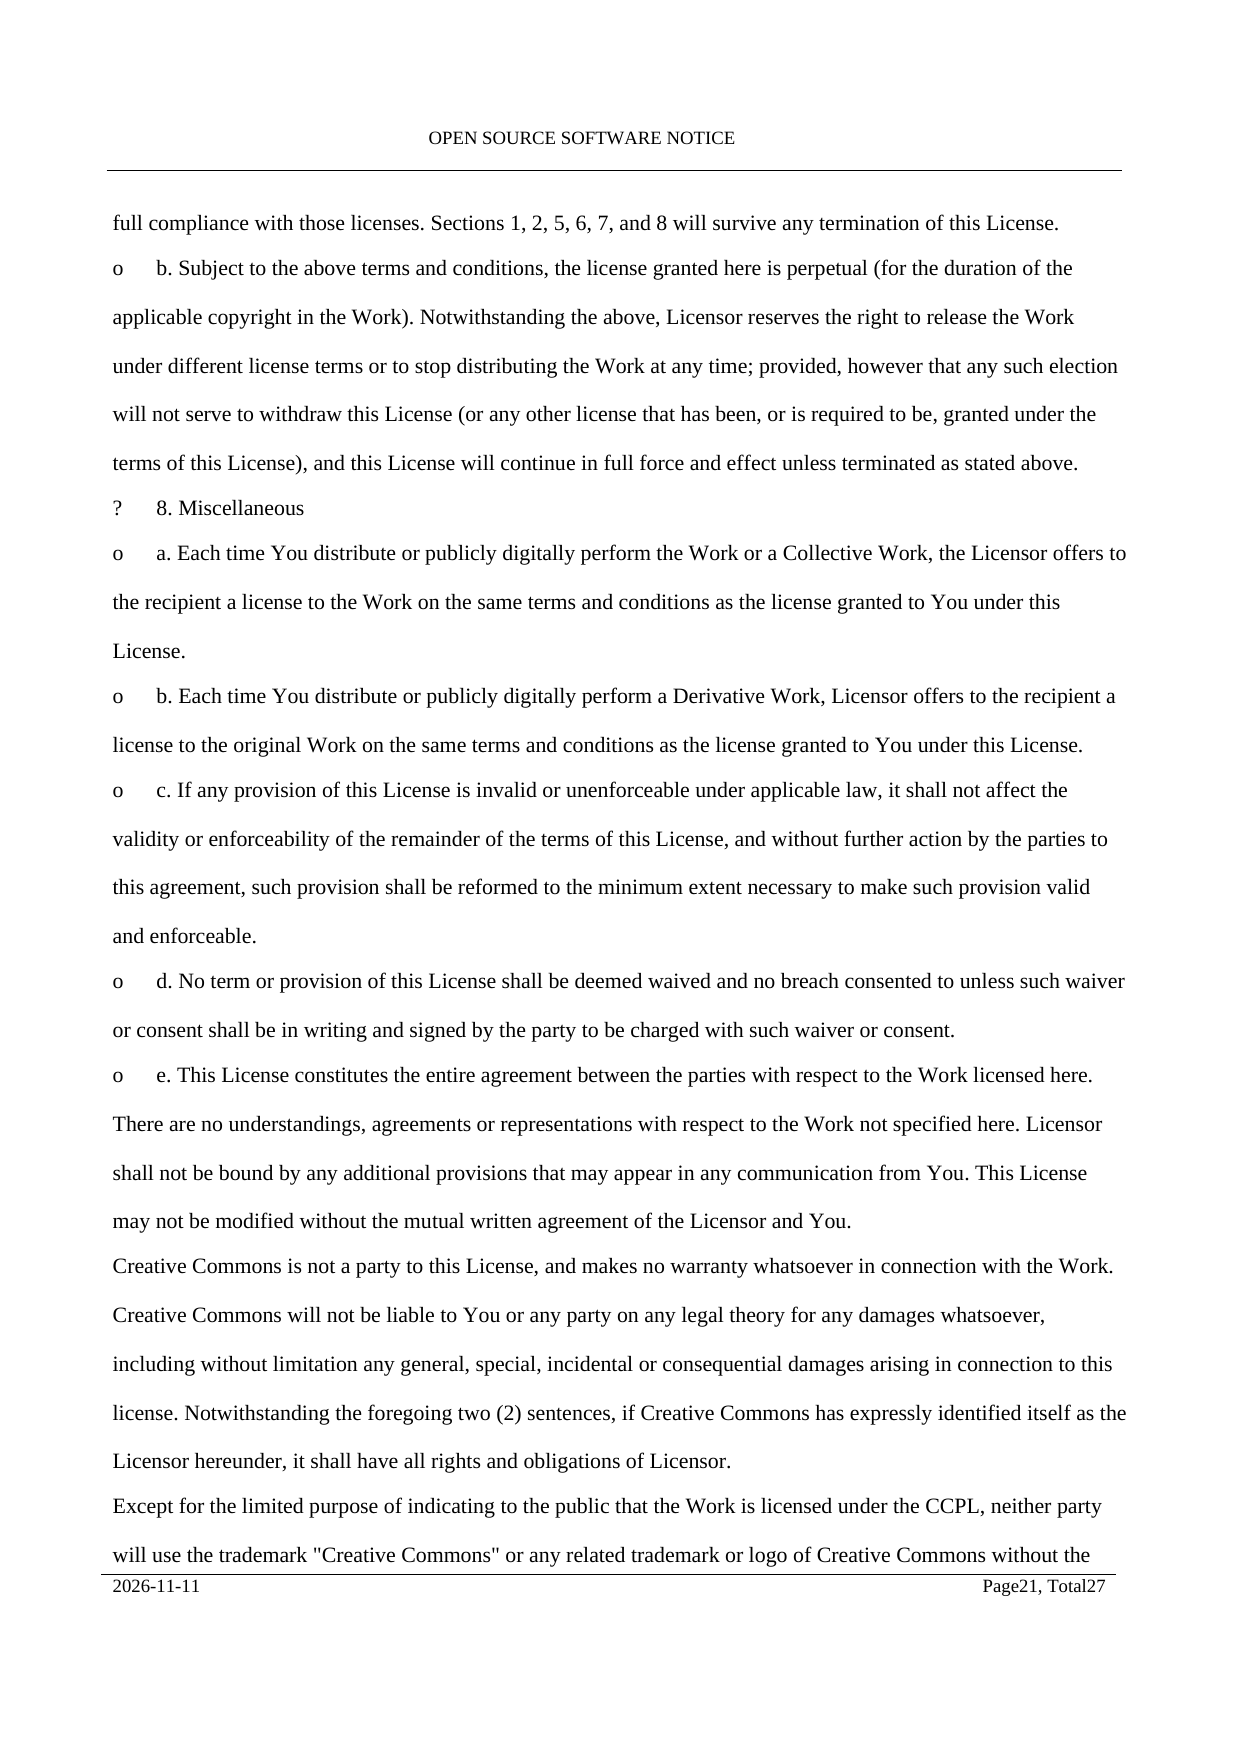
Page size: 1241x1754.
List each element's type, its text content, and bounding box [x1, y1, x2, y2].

text o d. No term or provision of this License shall be deemed waived and no breach consented to unless such waiver or consent shall be in writing and signed by the party to be charged with such waiver or consent. [112, 964, 1128, 1046]
text o b. Subject to the above terms and conditions, the license granted here is perpetual (for the duration of the applicable copyright in the Work). Notwithstanding the above, Licensor reserves the right to release the Work under different license terms or to stop distributing the Work at any time; provided, however that any such election will not serve to withdraw this License (or any other license that has been, or is required to be, granted under the terms of this License), and this License will continue in full force and effect unless terminated as stated above. [112, 251, 1128, 479]
text ? 8. Miscellaneous [112, 492, 1128, 524]
text o b. Each time You distribute or publicly digitally perform a Derivative Work, Licensor offers to the recipient a license to the original Work on the same terms and conditions as the license granted to You under this License. [112, 679, 1128, 761]
text Creative Commons is not a party to this License, and makes no warranty whatsoever in connection with the Work. Creative Commons will not be liable to You or any party on any legal theory for any damages whatsoever, including without limitation any general, special, incidental or consequential damages arising in connection to this license. Notwithstanding the foregoing two (2) sentences, if Creative Commons has expressly identified itself as the Licensor hereunder, it shall have all rights and obligations of Licensor. [112, 1250, 1128, 1477]
text o e. This License constitutes the entire agreement between the parties with respect to the Work licensed here. There are no understandings, agreements or representations with respect to the Work not specified here. Licensor shall not be bound by any additional provisions that may appear in any communication from You. This License may not be modified without the mutual written agreement of the Licensor and You. [112, 1058, 1128, 1237]
text o c. If any provision of this License is invalid or unenforceable under applicable law, it shall not affect the validity or enforceability of the remainder of the terms of this License, and without further action by the parties to this agreement, such provision shall be reformed to the minimum extent necessary to make such provision valid and enforceable. [112, 773, 1128, 952]
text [112, 206, 1128, 239]
text o a. Each time You distribute or publicly digitally perform the Work or a Collective Work, the Licensor offers to the recipient a license to the Work on the same terms and conditions as the license granted to You under this License. [112, 537, 1128, 667]
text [112, 1490, 1128, 1571]
